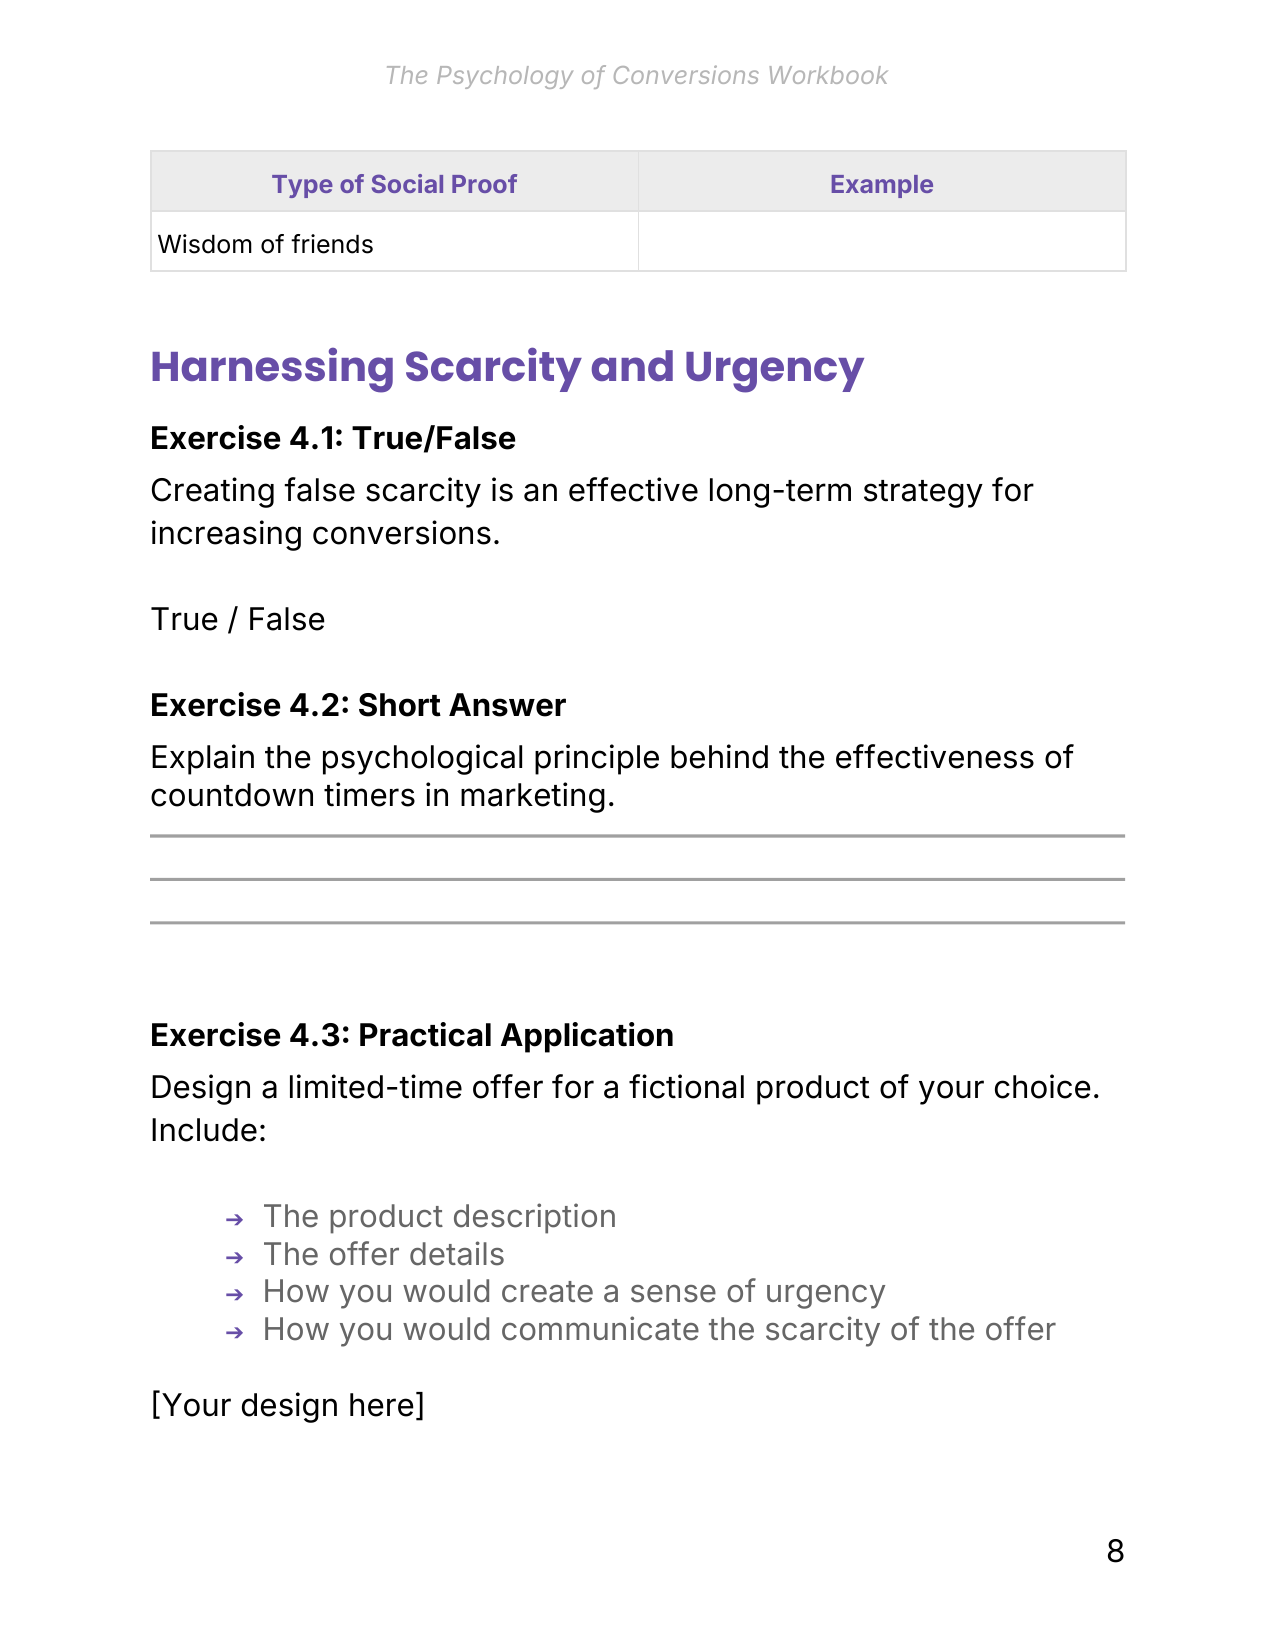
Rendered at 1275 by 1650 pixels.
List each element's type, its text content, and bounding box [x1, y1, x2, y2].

text True / False [150, 600, 1125, 638]
list How you would communicate the scarcity of the offer [225, 1310, 1125, 1348]
table_cell [639, 212, 1125, 270]
subtitle Harnessing Scarcity and Urgency [150, 333, 1125, 396]
subtitle Exercise 4.2: Short Answer [150, 686, 1125, 724]
subtitle Exercise 4.1: True/False [150, 419, 1125, 457]
list How you would create a sense of urgency [225, 1272, 1125, 1310]
table_header Example [639, 152, 1125, 210]
text [Your design here] [150, 1386, 1125, 1424]
subtitle Exercise 4.3: Practical Application [150, 1016, 1125, 1054]
text Creating false scarcity is an effective long-term strategy for increasing conversions. [150, 471, 1125, 552]
text Design a limited-time offer for a fictional product of your choice. Include: [150, 1068, 1125, 1149]
table_header Type of Social Proof [152, 152, 638, 210]
list The product description [225, 1197, 1125, 1235]
list The offer details [225, 1235, 1125, 1272]
table_cell Wisdom of friends [152, 212, 638, 270]
text Explain the psychological principle behind the effectiveness of countdown timers in marketing. [150, 738, 1125, 813]
